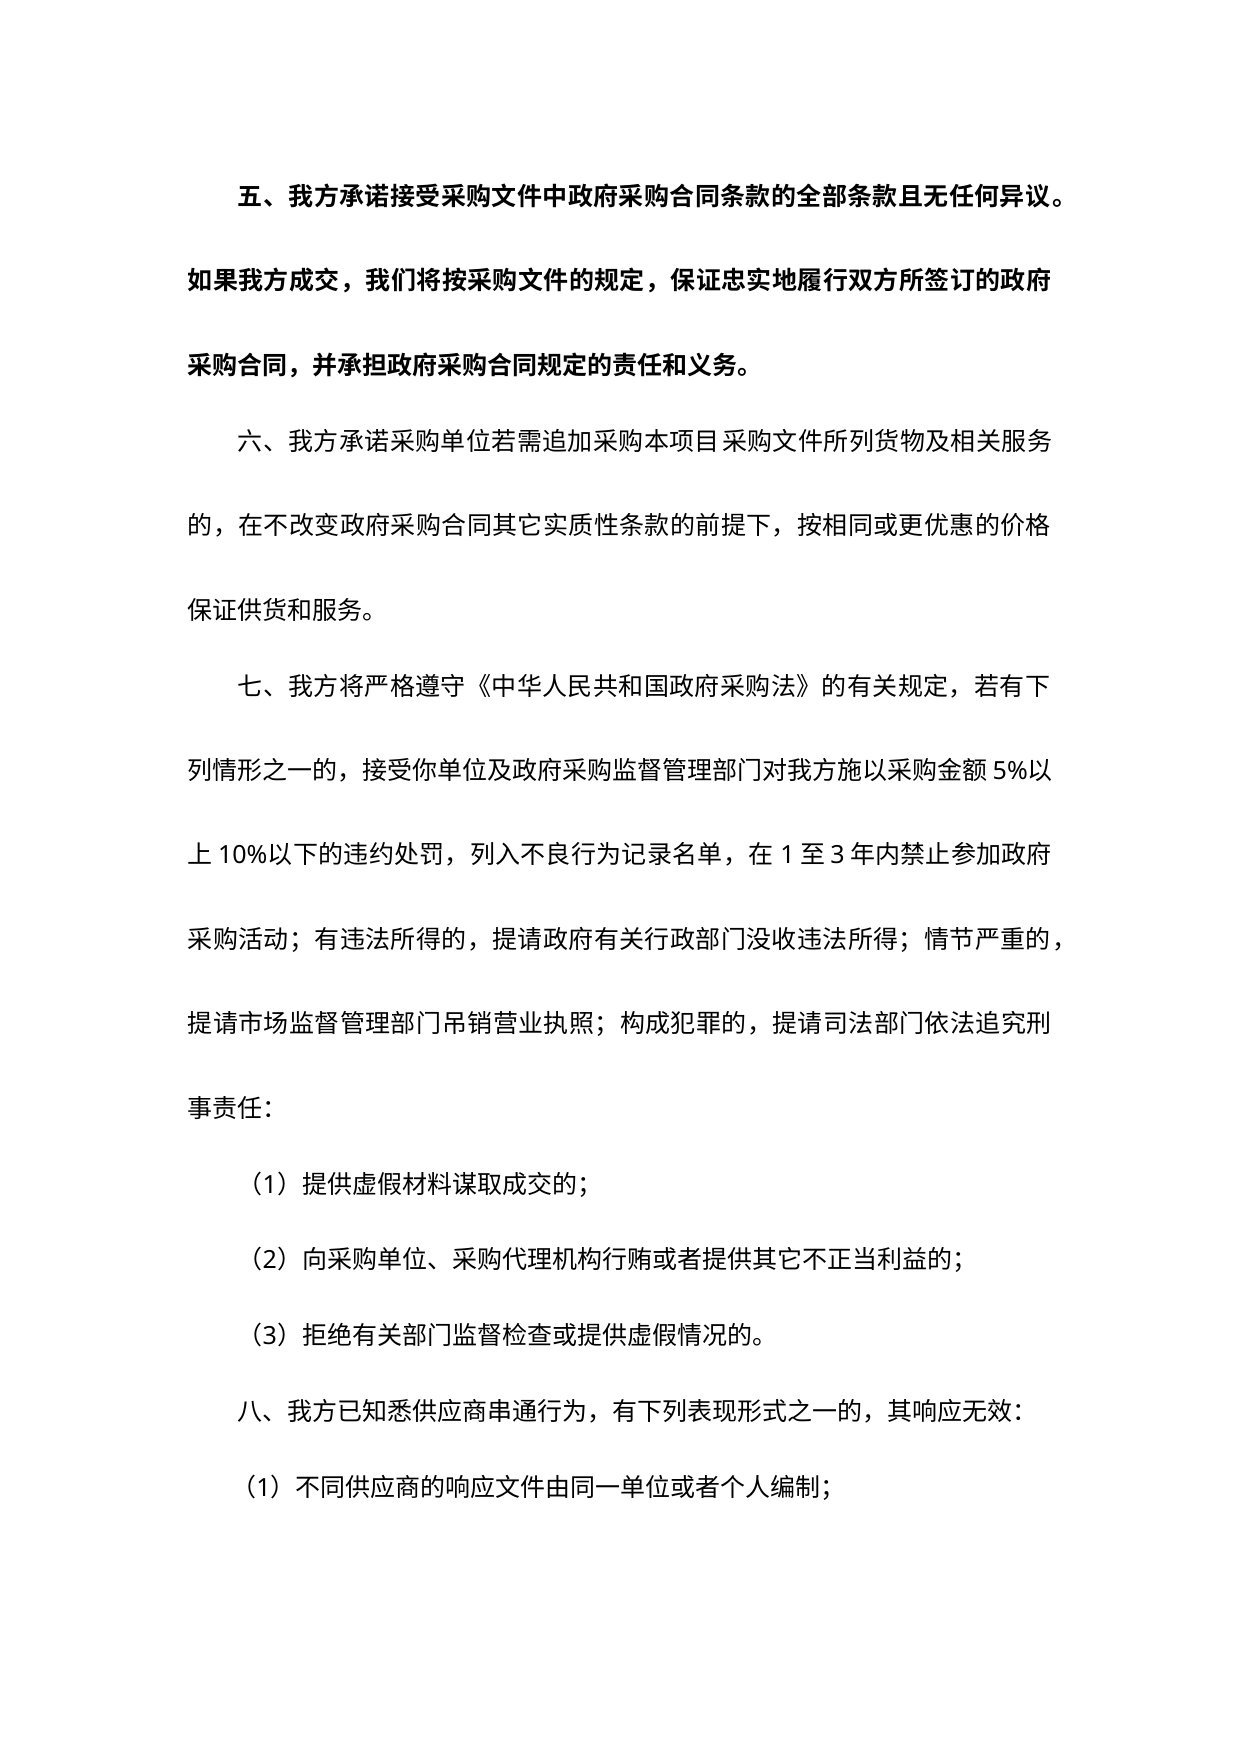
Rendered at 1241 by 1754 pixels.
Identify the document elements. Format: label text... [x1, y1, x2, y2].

text 七、我方将严格遵守《中华人民共和国政府采购法》的有关规定，若有下列情形之一的，接受你单位及政府采购监督管理部门对我方施以采购金额5%以上10%以下的违约处罚，列入不良行为记录名单，在1至3年内禁止参加政府采购活动；有违法所得的，提请政府有关行政部门没收违法所得；情节严重的，提请市场监督管理部门吊销营业执照；构成犯罪的，提请司法部门依法追究刑事责任： [187, 652, 1053, 1139]
text （2）向采购单位、采购代理机构行贿或者提供其它不正当利益的； [187, 1226, 1053, 1291]
text （1）提供虚假材料谋取成交的； [187, 1150, 1053, 1215]
text 六、我方承诺采购单位若需追加采购本项目采购文件所列货物及相关服务的，在不改变政府采购合同其它实质性条款的前提下，按相同或更优惠的价格保证供货和服务。 [187, 407, 1053, 641]
text （1）不同供应商的响应文件由同一单位或者个人编制； [187, 1453, 1053, 1518]
text 八、我方已知悉供应商串通行为，有下列表现形式之一的，其响应无效： [187, 1377, 1053, 1442]
text 五、我方承诺接受采购文件中政府采购合同条款的全部条款且无任何异议。如果我方成交，我们将按采购文件的规定，保证忠实地履行双方所签订的政府采购合同，并承担政府采购合同规定的责任和义务。 [187, 162, 1053, 396]
text （3）拒绝有关部门监督检查或提供虚假情况的。 [187, 1301, 1053, 1366]
